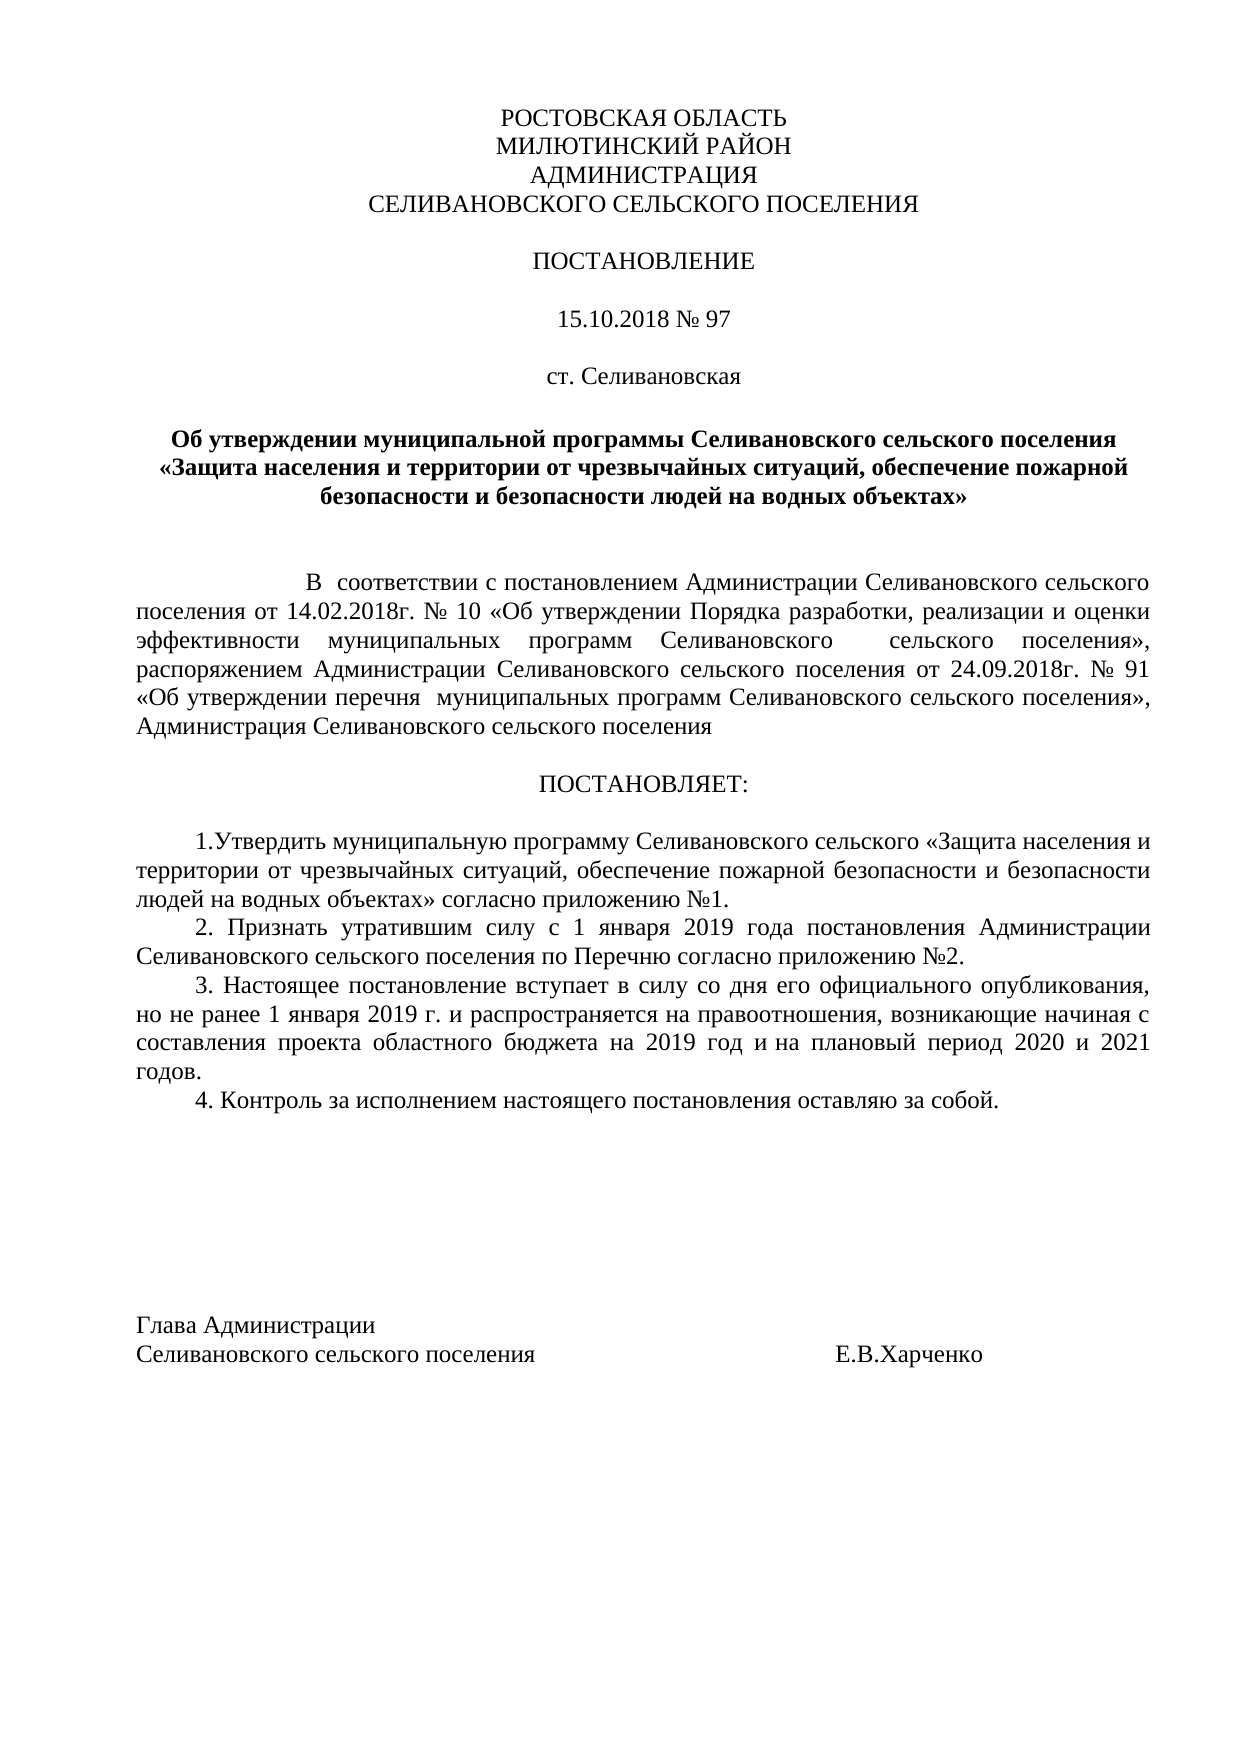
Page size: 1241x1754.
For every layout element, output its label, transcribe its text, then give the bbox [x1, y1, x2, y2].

text 2. Признать утратившим силу с 1 января 2019 года постановления Администрации Селивановского сельского поселения по Перечню согласно приложению №2. [136, 912, 1152, 970]
text «Защита населения и территории от чрезвычайных ситуаций, обеспечение пожарной безопасности и безопасности людей на водных объектах» [136, 452, 1152, 510]
text ст. Селивановская [136, 361, 1152, 390]
text ПОСТАНОВЛЯЕТ: [136, 769, 1152, 797]
text Об утверждении муниципальной программы Селивановского сельского поселения [136, 424, 1152, 452]
text Глава Администрации [136, 1310, 1152, 1339]
text МИЛЮТИНСКИЙ РАЙОН [136, 131, 1152, 160]
text РОСТОВСКАЯ ОБЛАСТЬ [136, 103, 1152, 131]
text СЕЛИВАНОВСКОГО СЕЛЬСКОГО ПОСЕЛЕНИЯ [136, 189, 1152, 218]
text В соответствии с постановлением Администрации Селивановского сельского поселения от 14.02.2018г. № 10 «Об утверждении Порядка разработки, реализации и оценки эффективности муниципальных программ Селивановского сельского поселения», распоряжением Администрации Селивановского сельского поселения от 24.09.2018г. № 91 «Об утверждении перечня муниципальных программ Селивановского сельского поселения», Администрация Селивановского сельского поселения [136, 567, 1152, 740]
text 1.Утвердить муниципальную программу Селивановского сельского «Защита населения и территории от чрезвычайных ситуаций, обеспечение пожарной безопасности и безопасности людей на водных объектах» согласно приложению №1. [136, 826, 1152, 912]
text АДМИНИСТРАЦИЯ [136, 160, 1152, 189]
text ПОСТАНОВЛЕНИЕ [136, 246, 1152, 275]
text 4. Контроль за исполнением настоящего постановления оставляю за собой. [136, 1085, 1152, 1114]
text 3. Настоящее постановление вступает в силу со дня его официального опубликования, но не ранее 1 января 2019 г. и распространяется на правоотношения, возникающие начиная с составления проекта областного бюджета на 2019 год и на плановый период 2020 и 2021 годов. [136, 970, 1152, 1085]
text 15.10.2018 № 97 [136, 304, 1152, 333]
text Селивановского сельского поселения Е.В.Харченко [136, 1339, 1152, 1368]
